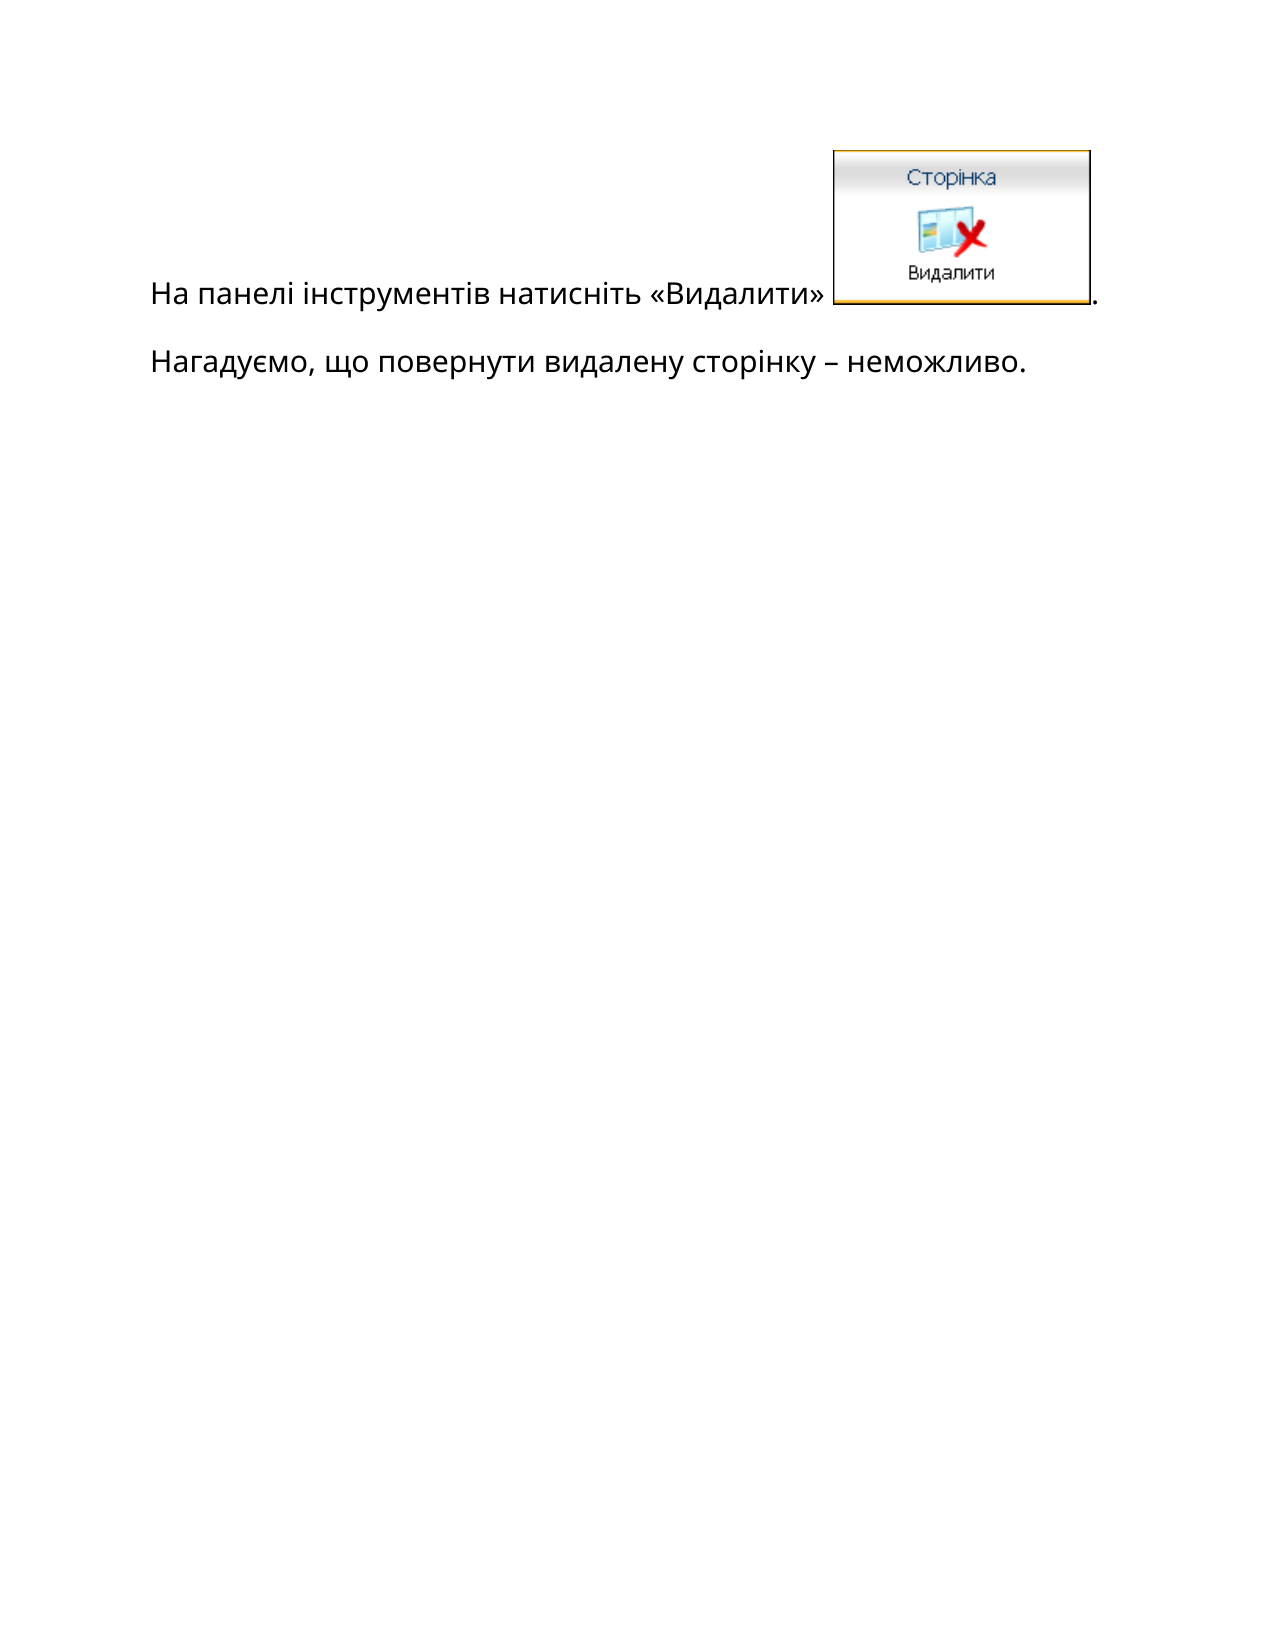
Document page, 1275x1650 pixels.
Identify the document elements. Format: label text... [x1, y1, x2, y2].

picture [833, 150, 1091, 305]
text Нагадуємо, що повернути видалену сторінку – неможливо. [150, 341, 1125, 382]
